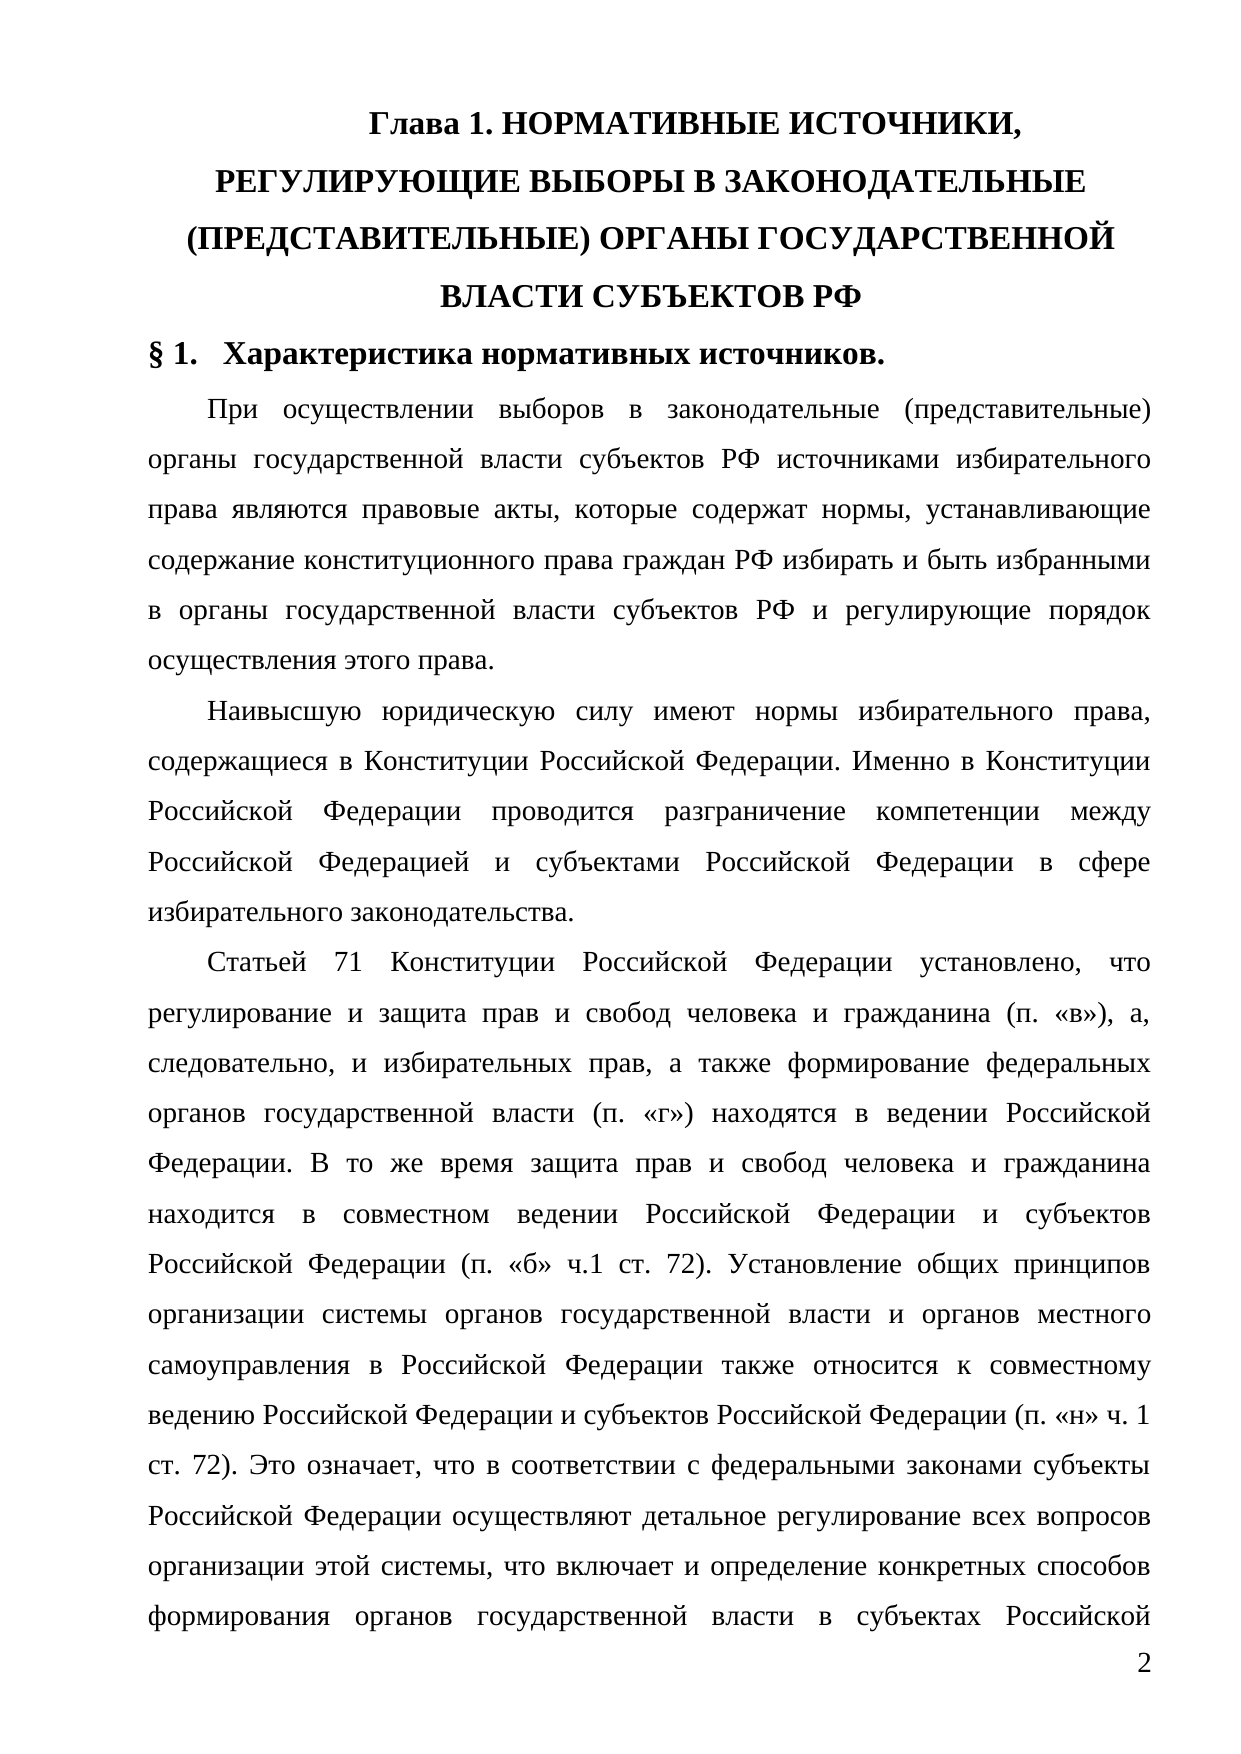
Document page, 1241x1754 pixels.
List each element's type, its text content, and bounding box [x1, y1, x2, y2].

text Глава 1. НОРМАТИВНЫЕ ИСТОЧНИКИ, РЕГУЛИРУЮЩИЕ ВЫБОРЫ В ЗАКОНОДАТЕЛЬНЫЕ (ПРЕДСТАВИТЕЛЬНЫЕ) ОРГАНЫ ГОСУДАРСТВЕННОЙ ВЛАСТИ СУБЪЕКТОВ РФ [148, 103, 1154, 314]
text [148, 944, 1152, 1632]
text § 1. Характеристика нормативных источников. [148, 333, 1154, 372]
text Наивысшую юридическую силу имеют нормы избирательного права, содержащиеся в Конституции Российской Федерации. Именно в Конституции Российской Федерации проводится разграничение компетенции между Российской Федерацией и субъектами Российской Федерации в сфере избирательного законодательства. [148, 693, 1152, 928]
text При осуществлении выборов в законодательные (представительные) органы государственной власти субъектов РФ источниками избирательного права являются правовые акты, которые содержат нормы, устанавливающие содержание конституционного права граждан РФ избирать и быть избранными в органы государственной власти субъектов РФ и регулирующие порядок осуществления этого права. [148, 391, 1152, 676]
